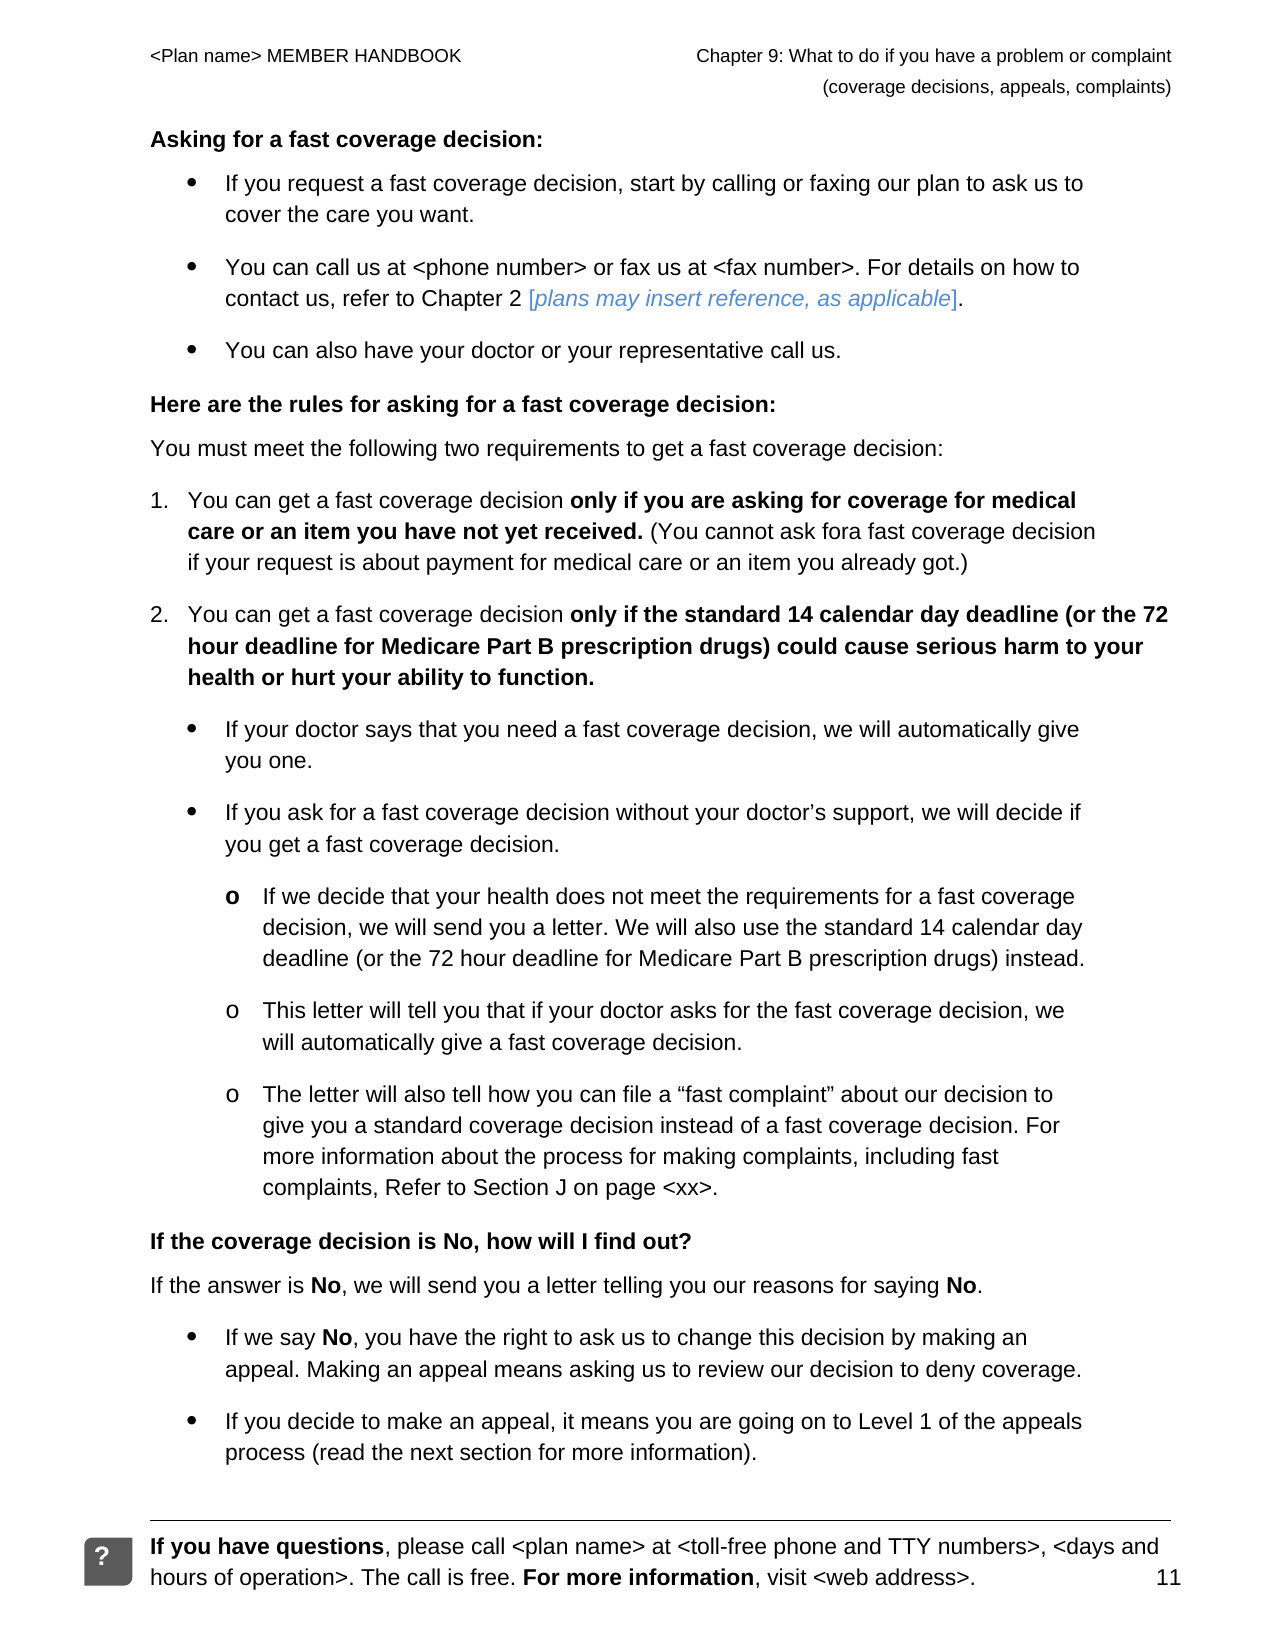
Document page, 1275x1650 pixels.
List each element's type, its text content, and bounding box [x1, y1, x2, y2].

subtitle Here are the rules for asking for a fast coverage decision: [150, 385, 1096, 419]
list If we say No, you have the right to ask us to change this decision by making an appeal. Making an appeal means asking us to review our decision to deny coverage. [187, 1321, 1096, 1383]
list You can get a fast coverage decision only if the standard 14 calendar day deadline (or the 72 hour deadline for Medicare Part B prescription drugs) could cause serious harm to your health or hurt your ability to function. [150, 598, 1171, 692]
list If we decide that your health does not meet the requirements for a fast coverage decision, we will send you a letter. We will also use the standard 14 calendar day deadline (or the 72 hour deadline for Medicare Part B prescription drugs) instead. [225, 879, 1096, 973]
list If you decide to make an appeal, it means you are going on to Level 1 of the appeals process (read the next section for more information). [187, 1404, 1096, 1467]
list The letter will also tell how you can file a “fast complaint” about our decision to give you a standard coverage decision instead of a fast coverage decision. For more information about the process for making complaints, including fast complaints, Refer to Section J on page <xx>. [225, 1077, 1096, 1202]
list This letter will tell you that if your doctor asks for the fast coverage decision, we will automatically give a fast coverage decision. [225, 994, 1096, 1056]
list If your doctor says that you need a fast coverage decision, we will automatically give you one. [187, 712, 1096, 775]
list You can call us at <phone number> or fax us at <fax number>. For details on how to contact us, refer to Chapter 2 [plans may insert reference, as applicable]. [187, 250, 1096, 312]
list If you request a fast coverage decision, start by calling or faxing our plan to ask us to cover the care you want. [187, 167, 1096, 229]
list You can also have your doctor or your representative call us. [187, 333, 1096, 364]
subtitle If the coverage decision is No, how will I find out? [150, 1223, 1096, 1256]
text If the answer is No, we will send you a letter telling you our reasons for saying No. [150, 1269, 1171, 1300]
subtitle Asking for a fast coverage decision: [150, 121, 1096, 154]
list If you ask for a fast coverage decision without your doctor’s support, we will decide if you get a fast coverage decision. [187, 796, 1096, 858]
list You can get a fast coverage decision only if you are asking for coverage for medical care or an item you have not yet received. (You cannot ask fora fast coverage decision if your request is about payment for medical care or an item you already got.) [150, 483, 1096, 577]
text You must meet the following two requirements to get a fast coverage decision: [150, 431, 1171, 462]
